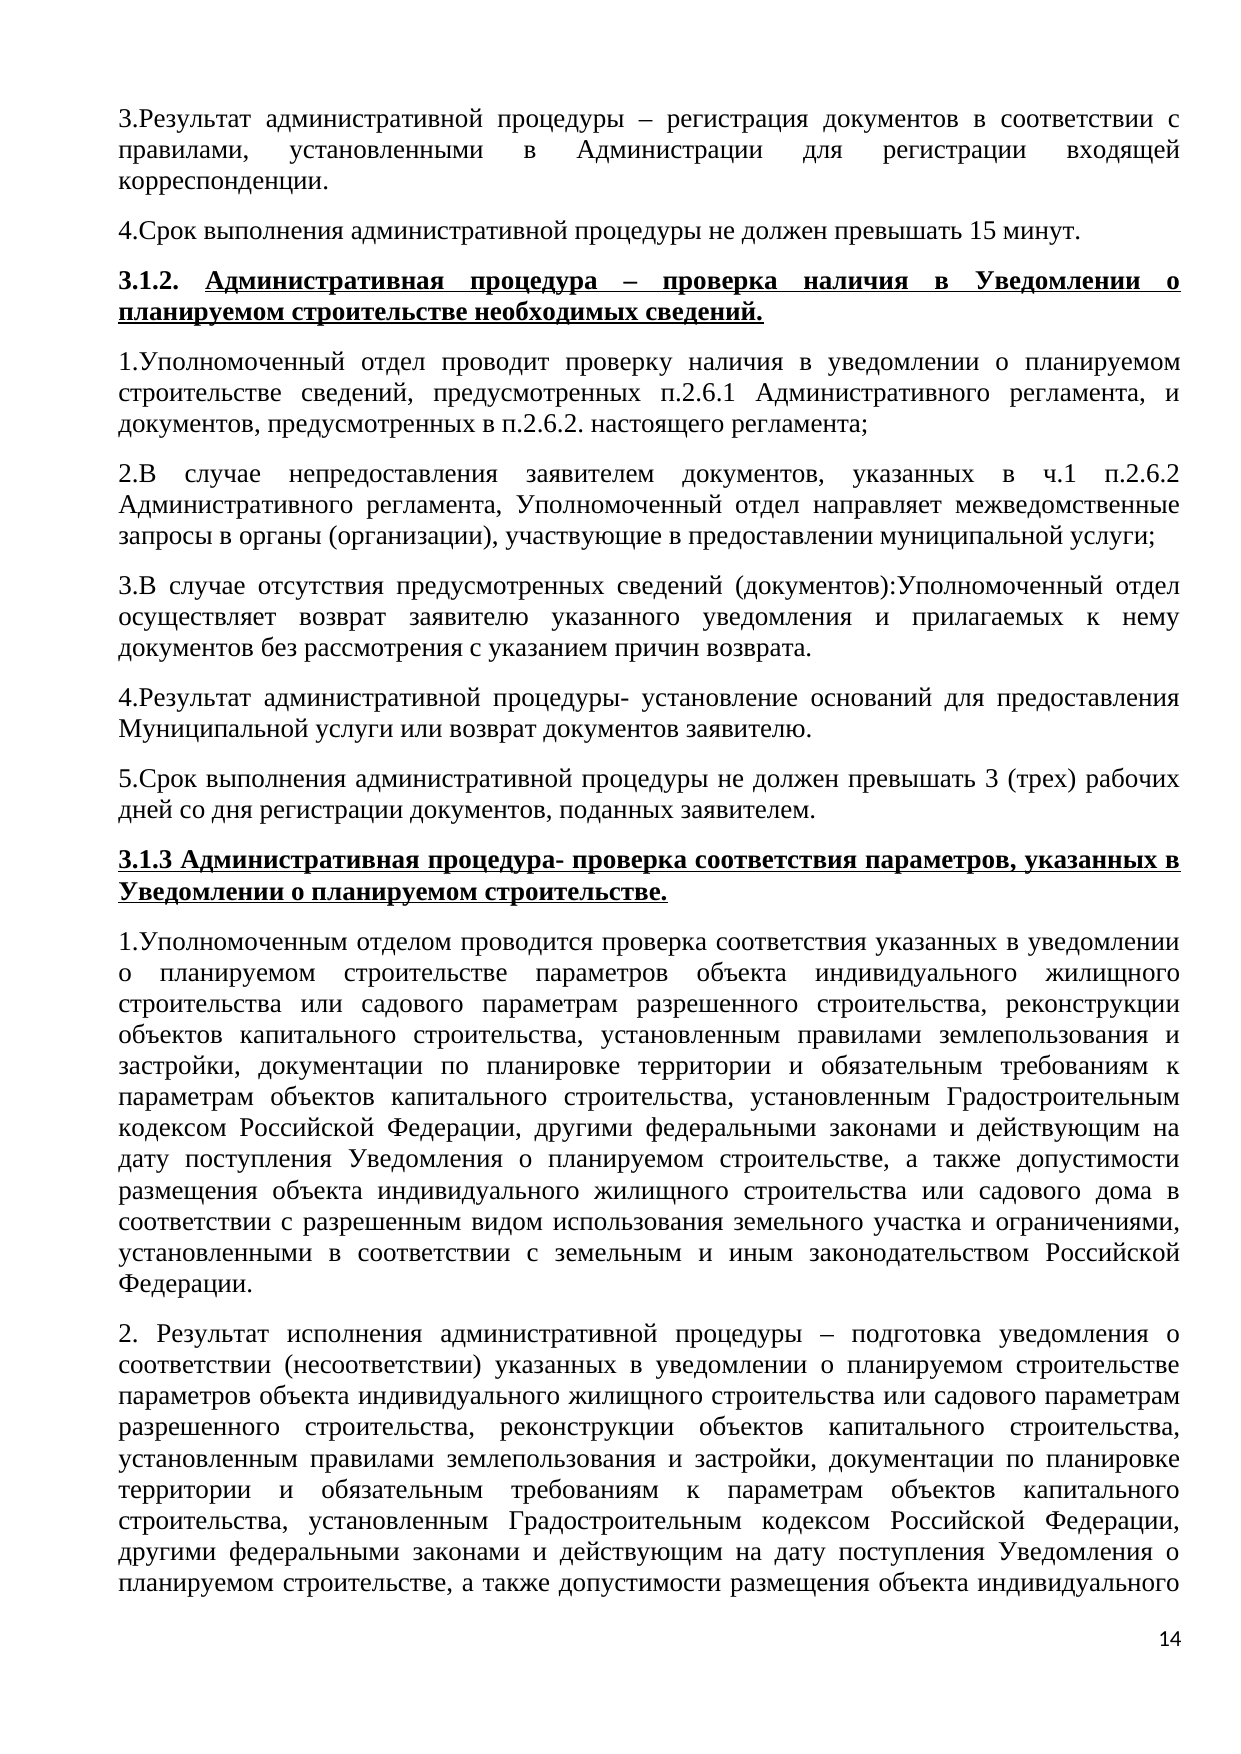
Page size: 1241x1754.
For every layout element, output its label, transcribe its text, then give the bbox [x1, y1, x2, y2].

text 3.В случае отсутствия предусмотренных сведений (документов):Уполномоченный отдел осуществляет возврат заявителю указанного уведомления и прилагаемых к нему документов без рассмотрения с указанием причин возврата. [118, 569, 1181, 663]
text 1.Уполномоченный отдел проводит проверку наличия в уведомлении о планируемом строительстве сведений, предусмотренных п.2.6.1 Административного регламента, и документов, предусмотренных в п.2.6.2. настоящего регламента; [118, 345, 1181, 438]
text 3.1.3 Административная процедура- проверка соответствия параметров, указанных в Уведомлении о планируемом строительстве. [118, 843, 1181, 871]
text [118, 1317, 1181, 1597]
text 3.Результат административной процедуры – регистрация документов в соответствии с правилами, установленными в Администрации для регистрации входящей корреспонденции. [118, 102, 1181, 195]
text 4.Результат административной процедуры- установление оснований для предоставления Муниципальной услуги или возврат документов заявителю. [118, 681, 1181, 744]
text 3.1.3 Административная процедура- проверка соответствия параметров, указанных в Уведомлении о планируемом строительстве. [118, 872, 1181, 906]
text 4.Срок выполнения административной процедуры не должен превышать 15 минут. [118, 214, 1181, 245]
text 2.В случае непредоставления заявителем документов, указанных в ч.1 п.2.6.2 Административного регламента, Уполномоченный отдел направляет межведомственные запросы в органы (организации), участвующие в предоставлении муниципальной услуги; [118, 457, 1181, 551]
text 5.Срок выполнения административной процедуры не должен превышать 3 (трех) рабочих дней со дня регистрации документов, поданных заявителем. [118, 762, 1181, 825]
text 3.1.2. Административная процедура – проверка наличия в Уведомлении о планируемом строительстве необходимых сведений. [118, 264, 1181, 326]
text 1.Уполномоченным отделом проводится проверка соответствия указанных в уведомлении о планируемом строительстве параметров объекта индивидуального жилищного строительства или садового параметрам разрешенного строительства, реконструкции объектов капитального строительства, установленным правилами землепользования и застройки, документации по планировке территории и обязательным требованиям к параметрам объектов капитального строительства, установленным Градостроительным кодексом Российской Федерации, другими федеральными законами и действующим на дату поступления Уведомления о планируемом строительстве, а также допустимости размещения объекта индивидуального жилищного строительства или садового дома в соответствии с разрешенным видом использования земельного участка и ограничениями, установленными в соответствии с земельным и иным законодательством Российской Федерации. [118, 924, 1181, 1298]
